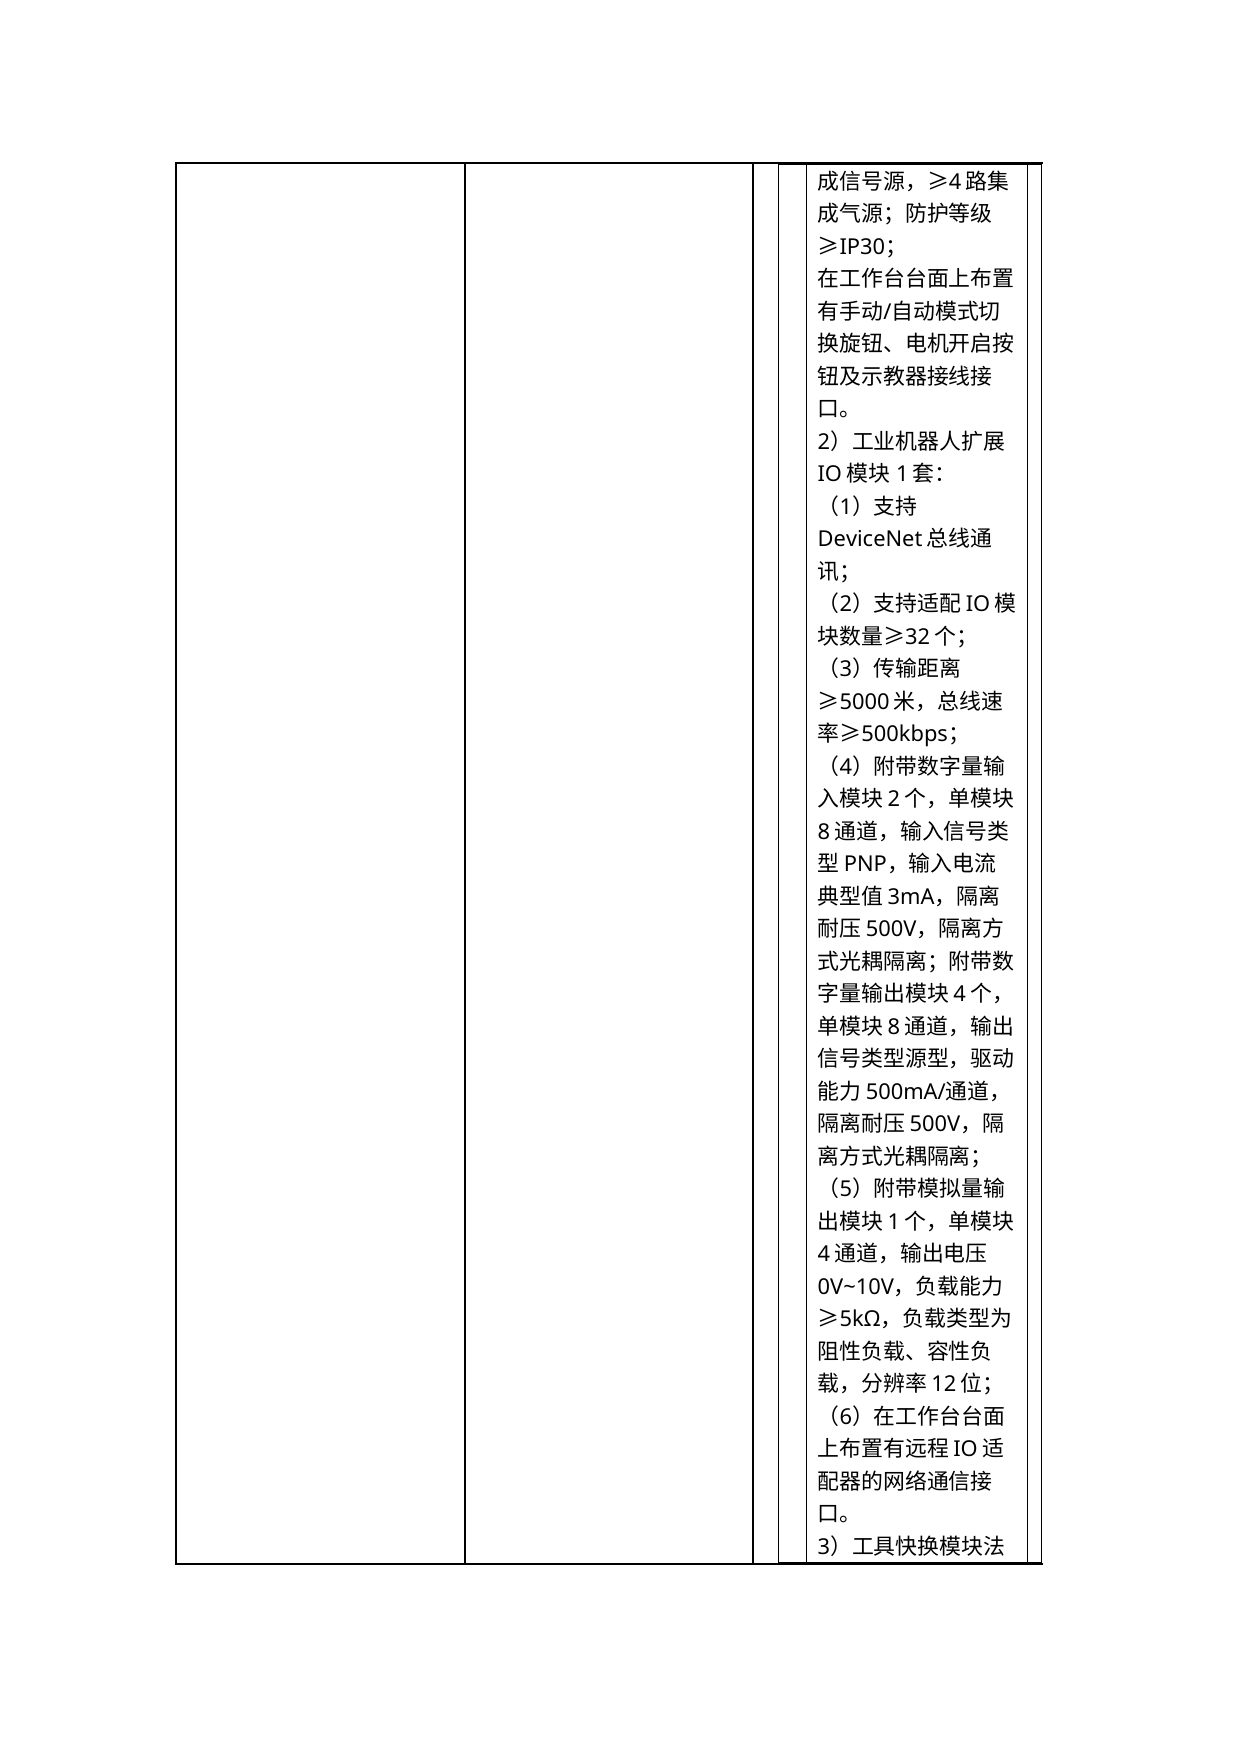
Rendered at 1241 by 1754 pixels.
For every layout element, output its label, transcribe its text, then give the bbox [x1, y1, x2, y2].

table_cell [754, 164, 778, 1563]
table_cell [779, 165, 806, 1562]
table_cell [466, 164, 752, 1563]
table_cell 1 [177, 164, 464, 1563]
table_cell [807, 165, 1027, 1562]
table_cell [1028, 165, 1041, 1562]
